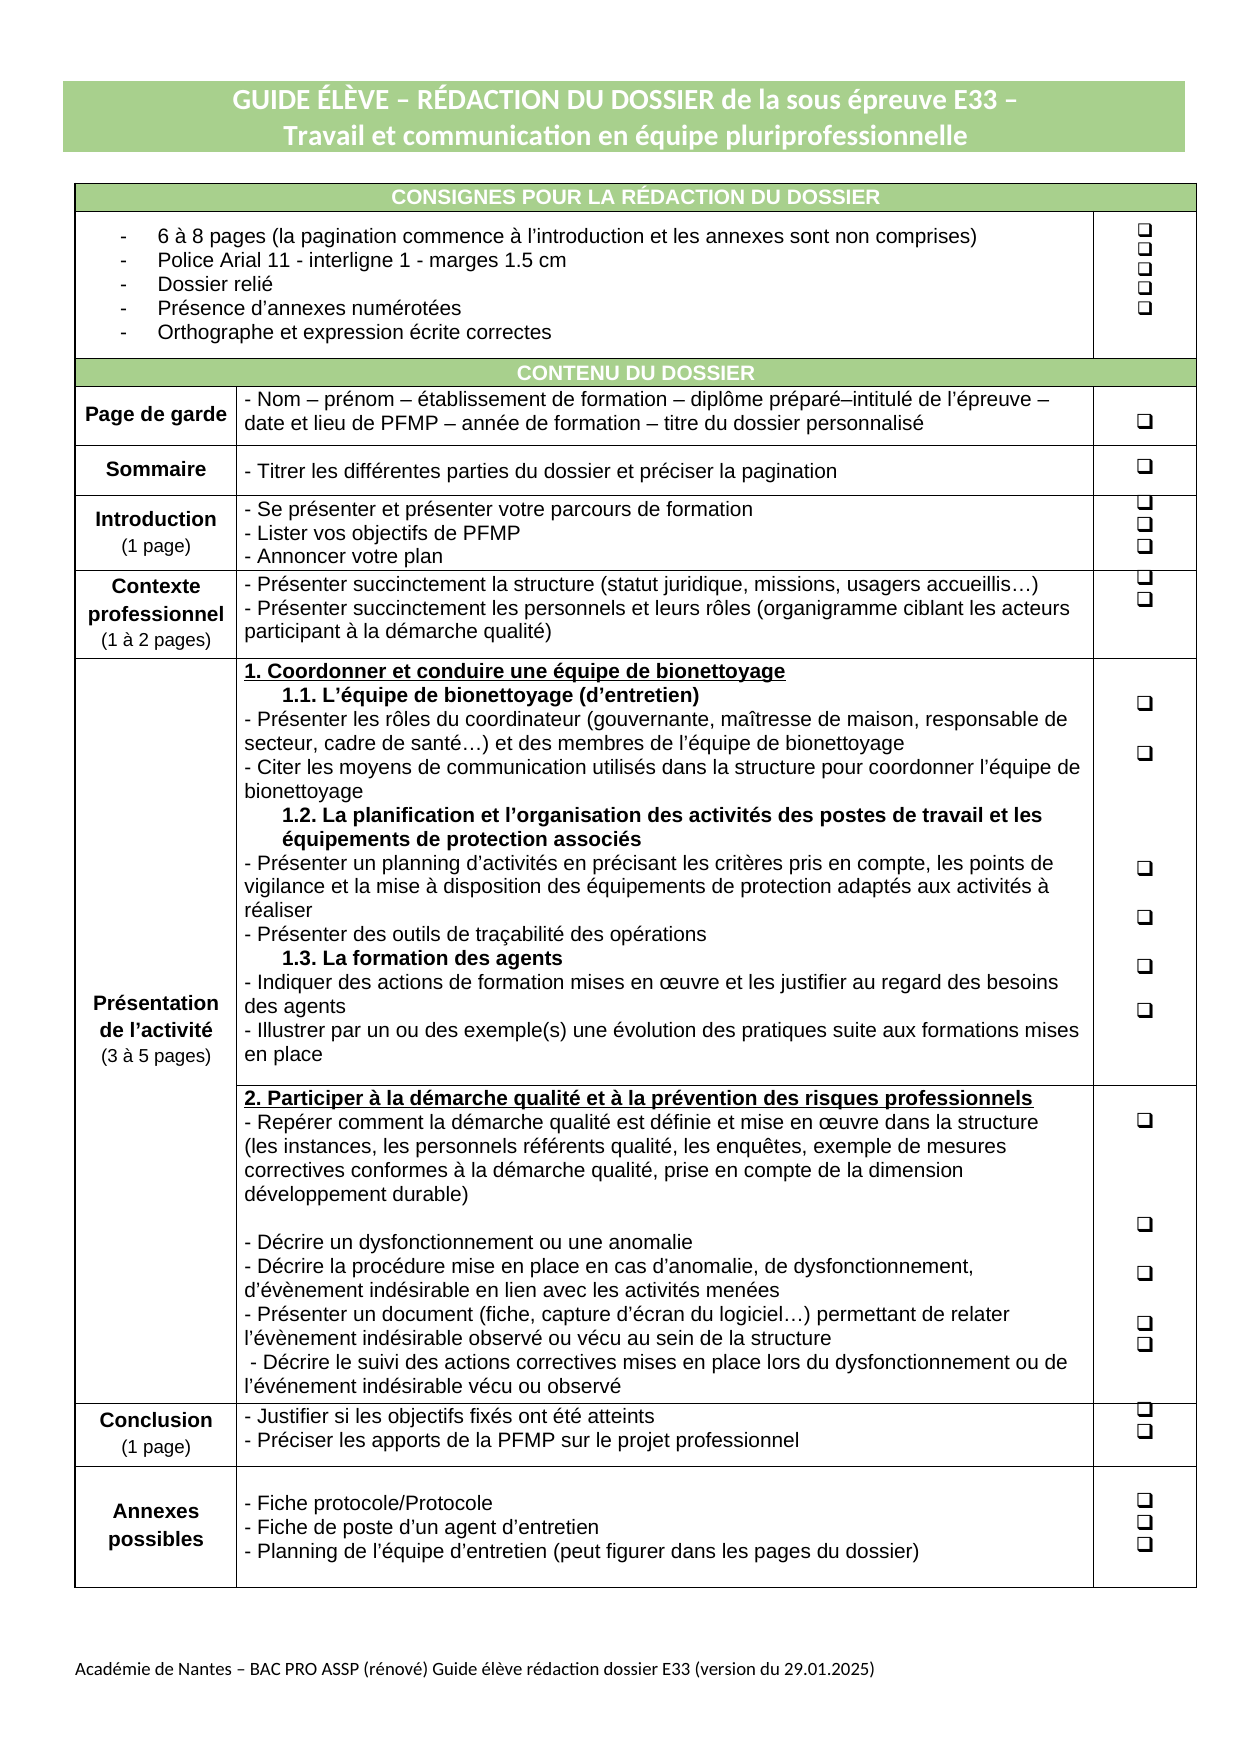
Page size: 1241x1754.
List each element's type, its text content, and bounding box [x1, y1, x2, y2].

table_cell - Se présenter et présenter votre parcours de formation - Lister vos objectifs de PFMP - Annoncer votre plan [237, 496, 1093, 570]
table_cell Annexes possibles [76, 1467, 236, 1587]
table_cell [1094, 1404, 1196, 1466]
table_cell Introduction (1 page) [76, 496, 236, 570]
table_cell - Présenter succinctement la structure (statut juridique, missions, usagers accueillis…) - Présenter succinctement les personnels et leurs rôles (organigramme ciblant les acteurs participant à la démarche qualité) [237, 571, 1093, 658]
table_cell [1094, 212, 1196, 358]
table_cell Page de garde [76, 387, 236, 445]
table_cell - Justifier si les objectifs fixés ont été atteints - Préciser les apports de la PFMP sur le projet professionnel [237, 1404, 1093, 1466]
table_cell Sommaire [76, 446, 236, 495]
table_cell - Nom – prénom – établissement de formation – diplôme préparé–intitulé de l’épreuve – date et lieu de PFMP – année de formation – titre du dossier personnalisé [237, 387, 1093, 445]
table_header CONSIGNES POUR LA RÉDACTION DU DOSSIER [76, 184, 1196, 211]
table_cell [1094, 659, 1196, 1085]
table_cell Présentation de l’activité (3 à 5 pages) [76, 659, 236, 1402]
table_cell 6 à 8 pages (la pagination commence à l’introduction et les annexes sont non comprises) Police Arial 11 - interligne 1 - marges 1.5 cm Dossier relié Présence d’annexes numérotées Orthographe et expression écrite correctes [76, 212, 1093, 358]
table_cell [1094, 387, 1196, 445]
table_cell [1094, 1467, 1196, 1587]
table_cell [1094, 496, 1196, 570]
table_cell [1094, 446, 1196, 495]
table_cell [1094, 571, 1196, 658]
table_cell 1. Coordonner et conduire une équipe de bionettoyage 1.1. L’équipe de bionettoyage (d’entretien) - Présenter les rôles du coordinateur (gouvernante, maîtresse de maison, responsable de secteur, cadre de santé…) et des membres de l’équipe de bionettoyage - Citer les moyens de communication utilisés dans la structure pour coordonner l’équipe de bionettoyage 1.2. La planification et l’organisation des activités des postes de travail et les équipements de protection associés - Présenter un planning d’activités en précisant les critères pris en compte, les points de vigilance et la mise à disposition des équipements de protection adaptés aux activités à réaliser - Présenter des outils de traçabilité des opérations 1.3. La formation des agents - Indiquer des actions de formation mises en œuvre et les justifier au regard des besoins des agents - Illustrer par un ou des exemple(s) une évolution des pratiques suite aux formations mises en place [237, 659, 1093, 1085]
table_cell [1094, 1086, 1196, 1402]
table_header GUIDE ÉLÈVE – RÉDACTION DU DOSSIER de la sous épreuve E33 – Travail et communication en équipe pluriprofessionnelle [63, 81, 1185, 152]
table_cell 2. Participer à la démarche qualité et à la prévention des risques professionnels - Repérer comment la démarche qualité est définie et mise en œuvre dans la structure (les instances, les personnels référents qualité, les enquêtes, exemple de mesures correctives conformes à la démarche qualité, prise en compte de la dimension développement durable) - Décrire un dysfonctionnement ou une anomalie - Décrire la procédure mise en place en cas d’anomalie, de dysfonctionnement, d’évènement indésirable en lien avec les activités menées - Présenter un document (fiche, capture d’écran du logiciel…) permettant de relater l’évènement indésirable observé ou vécu au sein de la structure - Décrire le suivi des actions correctives mises en place lors du dysfonctionnement ou de l’événement indésirable vécu ou observé [237, 1086, 1093, 1402]
table_cell CONTENU DU DOSSIER [76, 359, 1196, 386]
table_cell Contexte professionnel (1 à 2 pages) [76, 571, 236, 658]
table_cell - Titrer les différentes parties du dossier et préciser la pagination [237, 446, 1093, 495]
table_cell - Fiche protocole/Protocole - Fiche de poste d’un agent d’entretien - Planning de l’équipe d’entretien (peut figurer dans les pages du dossier) [237, 1467, 1093, 1587]
table_cell Conclusion (1 page) [76, 1404, 236, 1466]
